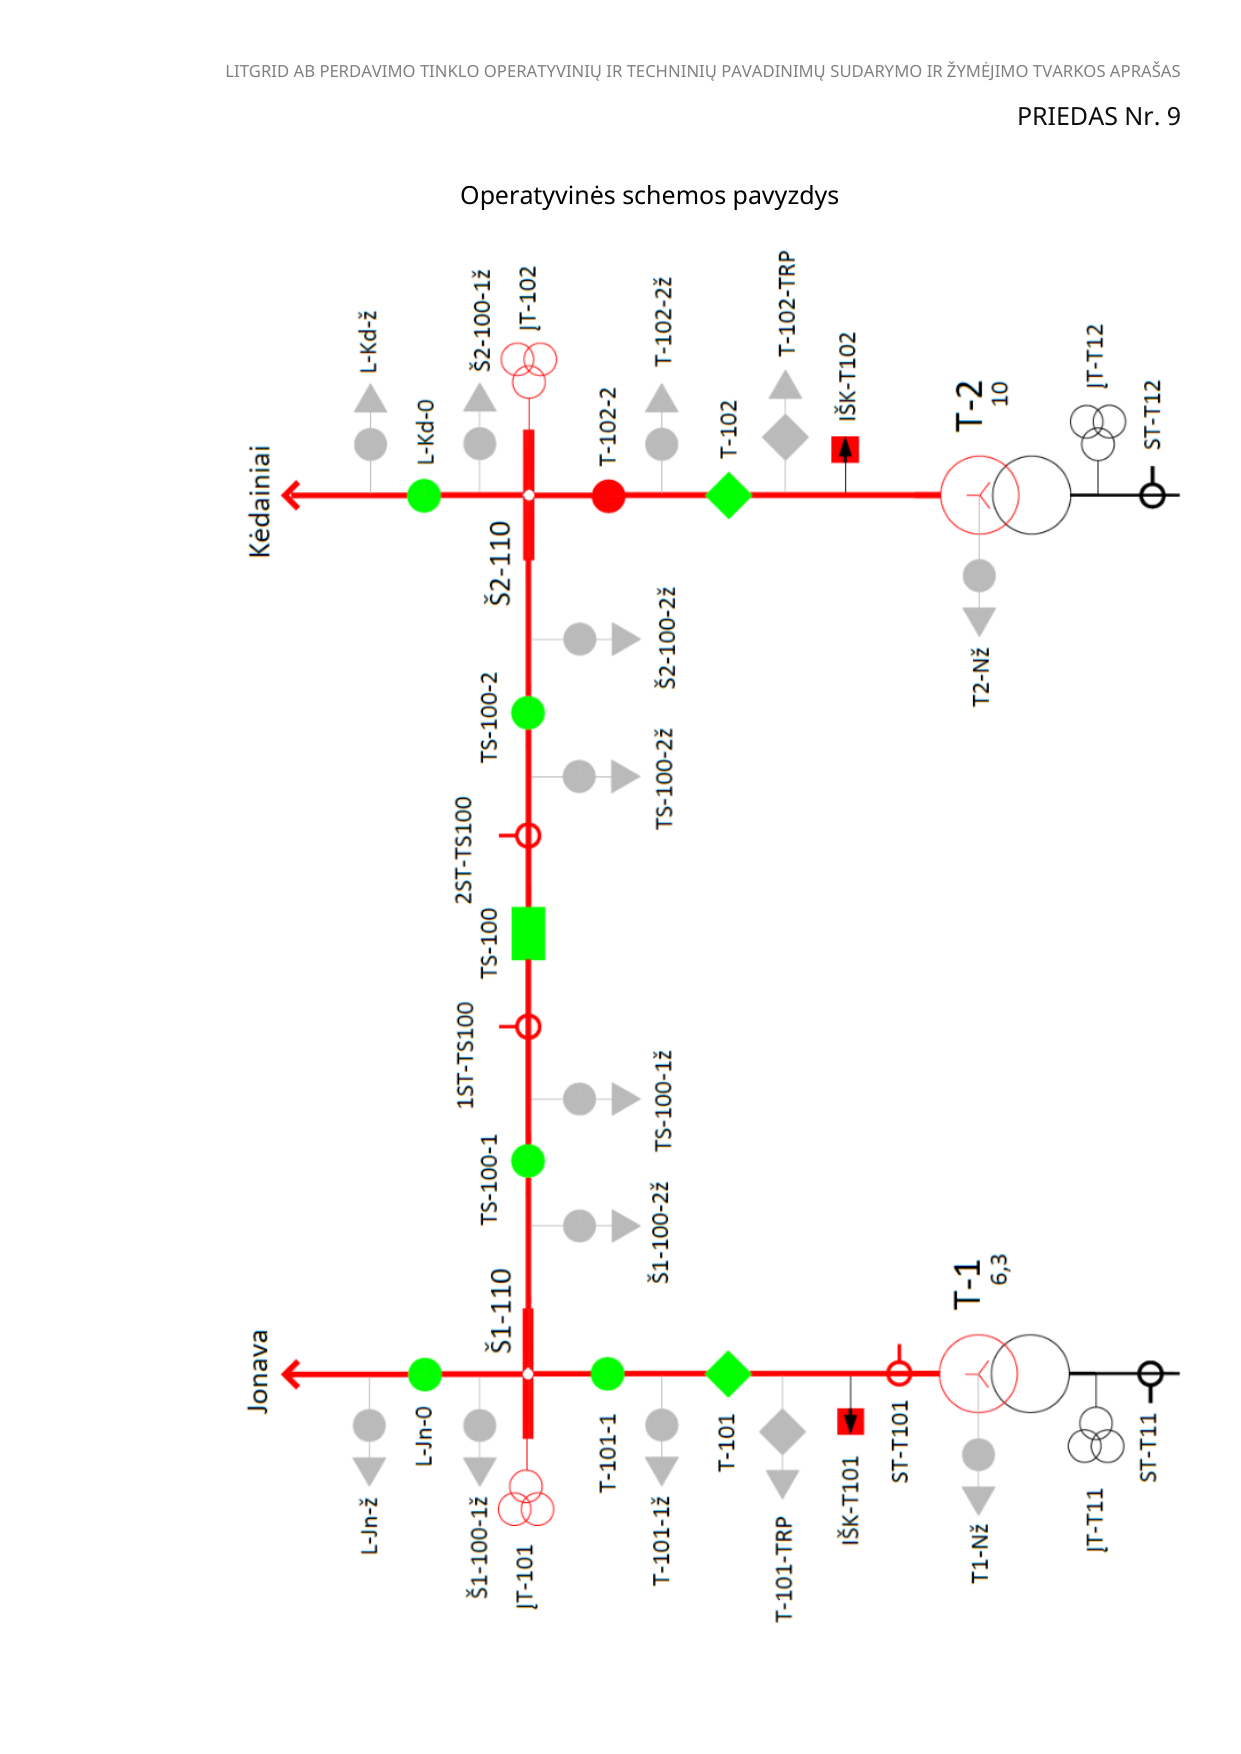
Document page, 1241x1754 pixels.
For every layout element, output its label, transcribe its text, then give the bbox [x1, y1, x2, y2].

subtitle PRIEDAS Nr. 9 [118, 98, 1181, 133]
text LITGRID AB PERDAVIMO TINKLO OPERATYVINIŲ IR TECHNINIŲ PAVADINIMŲ SUDARYMO IR ŽYMĖJIMO TVARKOS APRAŠAS [118, 59, 1181, 82]
picture [243, 246, 1182, 1623]
text Operatyvinės schemos pavyzdys [118, 178, 1181, 212]
